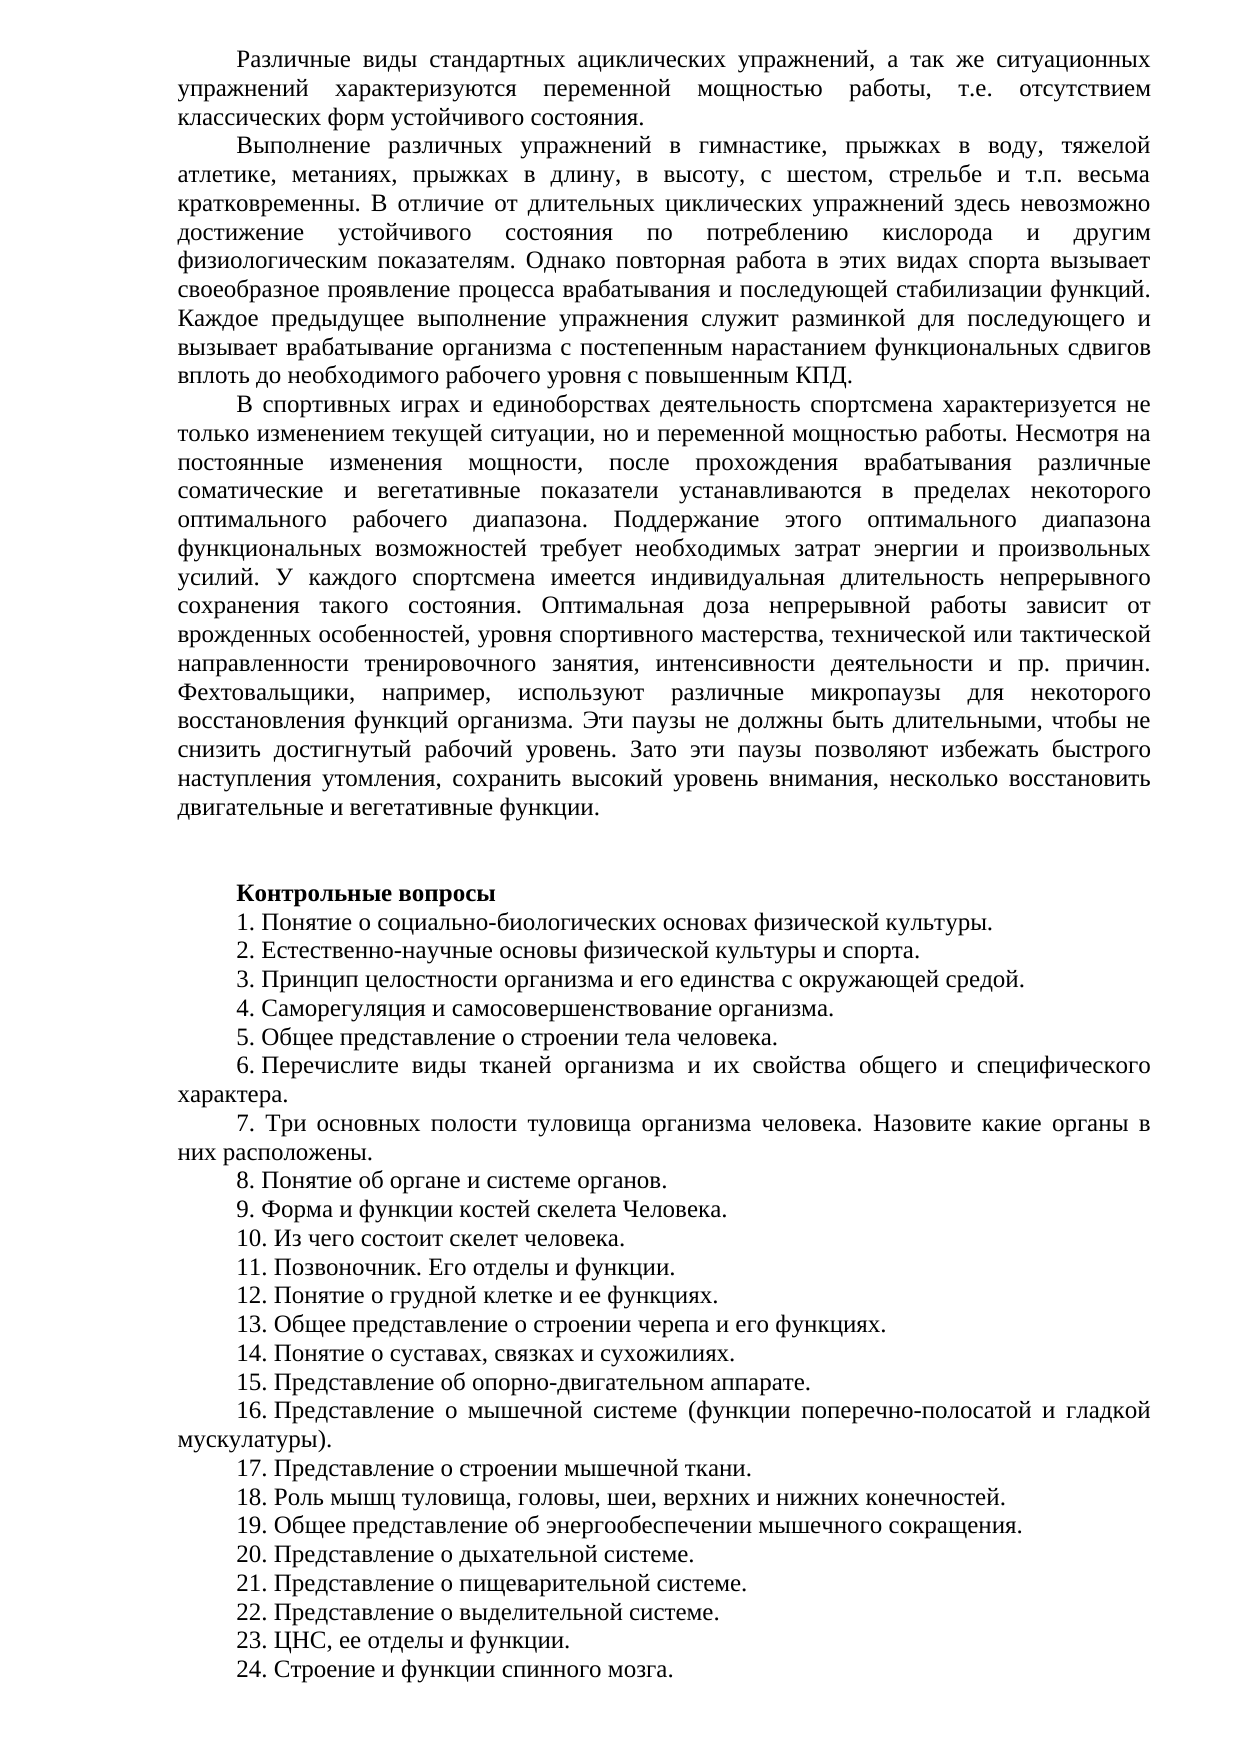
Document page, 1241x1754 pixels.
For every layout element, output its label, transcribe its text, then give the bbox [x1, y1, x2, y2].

text 6. Перечислите виды тканей организма и их свойства общего и специфического характера. [177, 1051, 1152, 1108]
text 22. Представление о выделительной системе. [177, 1597, 1152, 1626]
text В спортивных играх и единоборствах деятельность спортсмена характеризуется не только изменением текущей ситуации, но и переменной мощностью работы. Несмотря на постоянные изменения мощности, после прохождения врабатывания различные соматические и вегетативные показатели устанавливаются в пределах некоторого оптимального рабочего диапазона. Поддержание этого оптимального диапазона функциональных возможностей требует необходимых затрат энергии и произвольных усилий. У каждого спортсмена имеется индивидуальная длительность непрерывного сохранения такого состояния. Оптимальная доза непрерывной работы зависит от врожденных особенностей, уровня спортивного мастерства, технической или тактической направленности тренировочного занятия, интенсивности деятельности и пр. причин. Фехтовальщики, например, используют различные микропаузы для некоторого восстановления функций организма. Эти паузы не должны быть длительными, чтобы не снизить достигнутый рабочий уровень. Зато эти паузы позволяют избежать быстрого наступления утомления, сохранить высокий уровень внимания, несколько восстановить двигательные и вегетативные функции. [177, 389, 1152, 821]
text 7. Три основных полости туловища организма человека. Назовите какие органы в них расположены. [177, 1108, 1152, 1166]
text 18. Роль мышц туловища, головы, шеи, верхних и нижних конечностей. [177, 1482, 1152, 1511]
text Различные виды стандартных ациклических упражнений, а так же ситуационных упражнений характеризуются переменной мощностью работы, т.е. отсутствием классических форм устойчивого состояния. [177, 44, 1152, 131]
text 19. Общее представление об энергообеспечении мышечного сокращения. [177, 1511, 1152, 1539]
text 4. Саморегуляция и самосовершенствование организма. [177, 993, 1152, 1022]
text 13. Общее представление о строении черепа и его функциях. [177, 1309, 1152, 1338]
text 1. Понятие о социально-биологических основах физической культуры. [177, 907, 1152, 936]
text 14. Понятие о суставах, связках и сухожилиях. [177, 1338, 1152, 1367]
text 23. ЦНС, ее отделы и функции. [177, 1626, 1152, 1654]
text Контрольные вопросы [177, 878, 1152, 907]
text 11. Позвоночник. Его отделы и функции. [177, 1252, 1152, 1281]
text 17. Представление о строении мышечной ткани. [177, 1453, 1152, 1482]
text 9. Форма и функции костей скелета Человека. [177, 1194, 1152, 1223]
text 8. Понятие об органе и системе органов. [177, 1166, 1152, 1194]
text 21. Представление о пищеварительной системе. [177, 1568, 1152, 1597]
text 10. Из чего состоит скелет человека. [177, 1223, 1152, 1252]
text 15. Представление об опорно-двигательном аппарате. [177, 1367, 1152, 1396]
text 5. Общее представление о строении тела человека. [177, 1022, 1152, 1051]
text 2. Естественно-научные основы физической культуры и спорта. [177, 936, 1152, 964]
text 16. Представление о мышечной системе (функции поперечно-полосатой и гладкой мускулатуры). [177, 1396, 1152, 1453]
text 3. Принцип целостности организма и его единства с окружающей средой. [177, 964, 1152, 993]
text 20. Представление о дыхательной системе. [177, 1539, 1152, 1568]
text 12. Понятие о грудной клетке и ее функциях. [177, 1281, 1152, 1309]
text 24. Строение и функции спинного мозга. [177, 1654, 1152, 1683]
text Выполнение различных упражнений в гимнастике, прыжках в воду, тяжелой атлетике, метаниях, прыжках в длину, в высоту, с шестом, стрельбе и т.п. весьма кратковременны. В отличие от длительных циклических упражнений здесь невозможно достижение устойчивого состояния по потреблению кислорода и другим физиологическим показателям. Однако повторная работа в этих видах спорта вызывает своеобразное проявление процесса врабатывания и последующей стабилизации функций. Каждое предыдущее выполнение упражнения служит разминкой для последующего и вызывает врабатывание организма с постепенным нарастанием функциональных сдвигов вплоть до необходимого рабочего уровня с повышенным КПД. [177, 131, 1152, 389]
